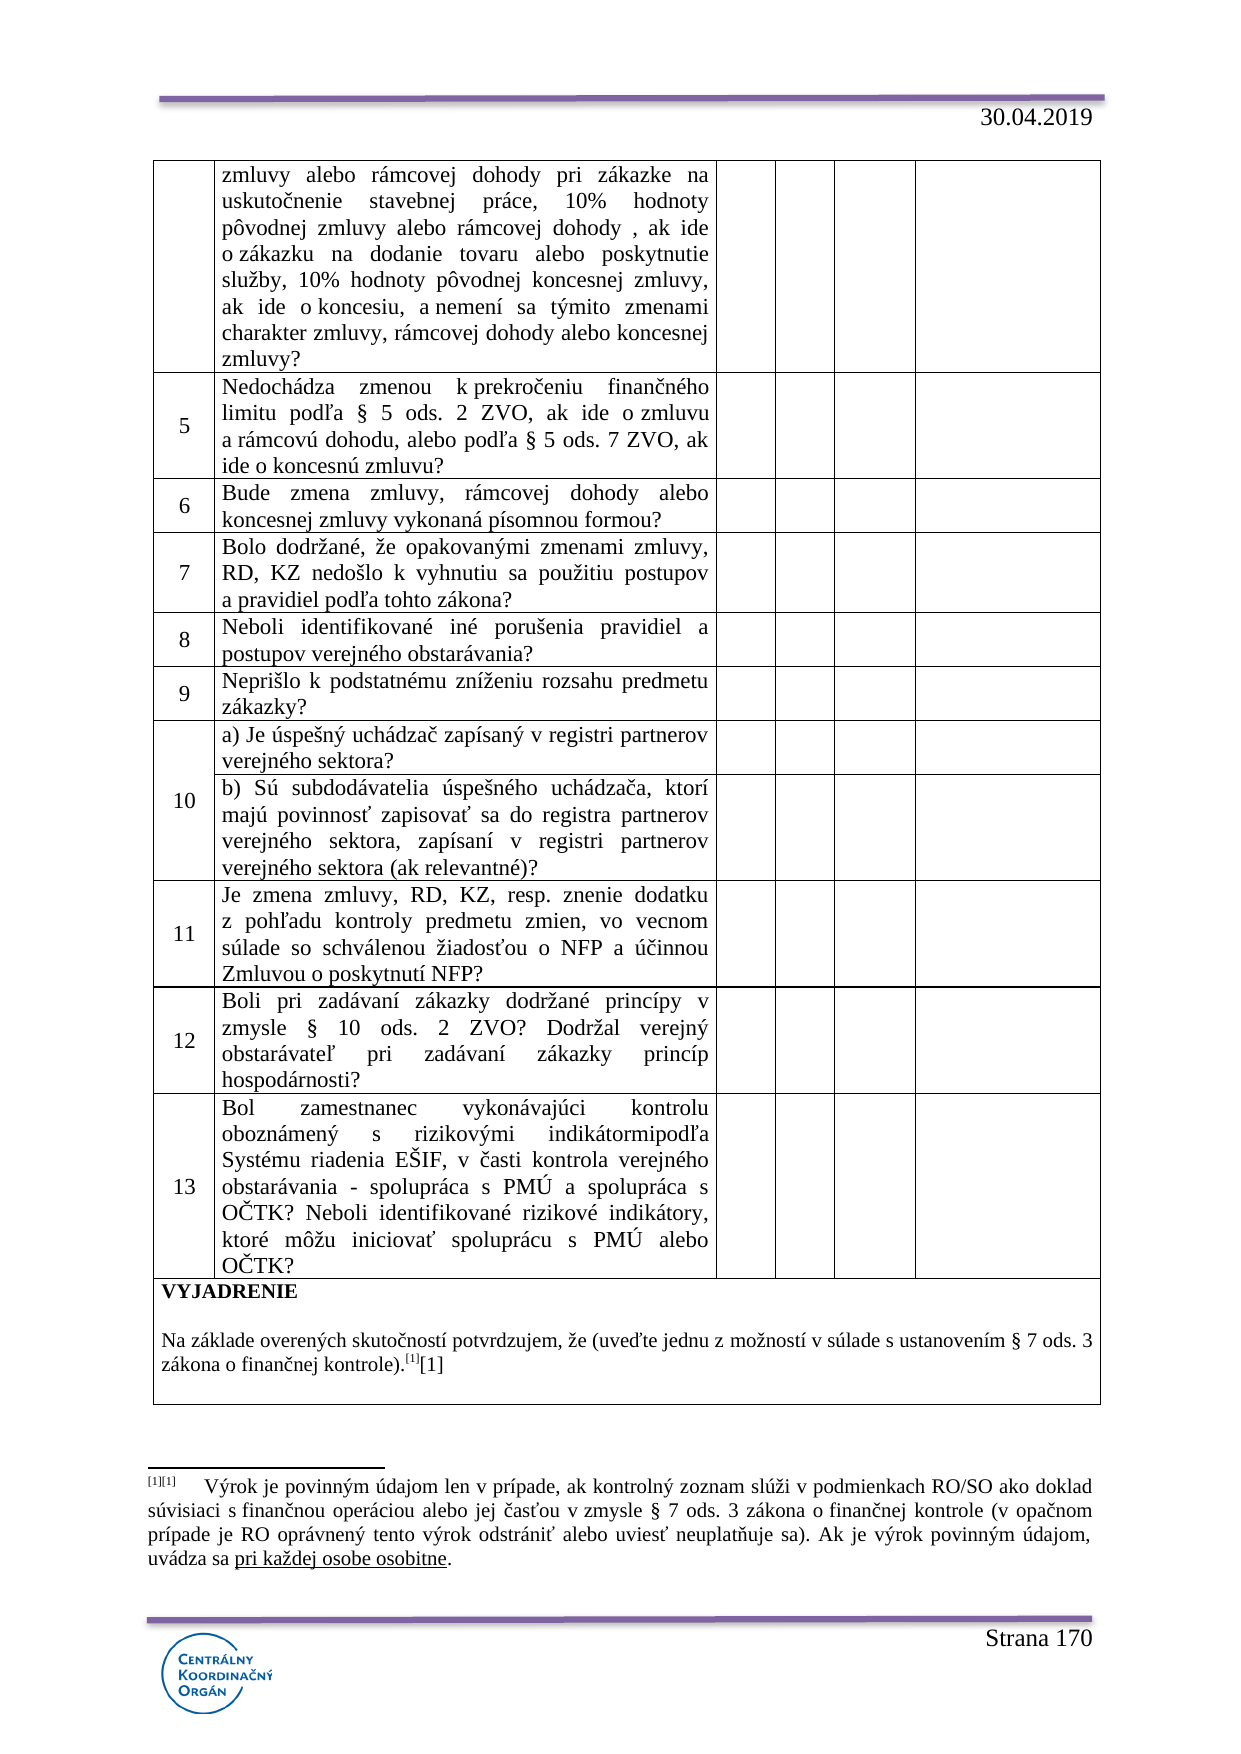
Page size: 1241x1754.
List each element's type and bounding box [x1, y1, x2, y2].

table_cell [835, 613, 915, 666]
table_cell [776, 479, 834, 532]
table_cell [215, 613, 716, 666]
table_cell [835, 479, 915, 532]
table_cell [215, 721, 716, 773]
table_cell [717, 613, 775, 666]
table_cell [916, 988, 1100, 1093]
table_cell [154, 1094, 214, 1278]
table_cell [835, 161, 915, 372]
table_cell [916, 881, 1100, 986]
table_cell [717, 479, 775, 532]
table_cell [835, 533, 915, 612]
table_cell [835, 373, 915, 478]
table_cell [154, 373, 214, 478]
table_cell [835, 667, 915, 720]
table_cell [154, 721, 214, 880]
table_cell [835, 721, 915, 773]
picture [159, 1631, 272, 1713]
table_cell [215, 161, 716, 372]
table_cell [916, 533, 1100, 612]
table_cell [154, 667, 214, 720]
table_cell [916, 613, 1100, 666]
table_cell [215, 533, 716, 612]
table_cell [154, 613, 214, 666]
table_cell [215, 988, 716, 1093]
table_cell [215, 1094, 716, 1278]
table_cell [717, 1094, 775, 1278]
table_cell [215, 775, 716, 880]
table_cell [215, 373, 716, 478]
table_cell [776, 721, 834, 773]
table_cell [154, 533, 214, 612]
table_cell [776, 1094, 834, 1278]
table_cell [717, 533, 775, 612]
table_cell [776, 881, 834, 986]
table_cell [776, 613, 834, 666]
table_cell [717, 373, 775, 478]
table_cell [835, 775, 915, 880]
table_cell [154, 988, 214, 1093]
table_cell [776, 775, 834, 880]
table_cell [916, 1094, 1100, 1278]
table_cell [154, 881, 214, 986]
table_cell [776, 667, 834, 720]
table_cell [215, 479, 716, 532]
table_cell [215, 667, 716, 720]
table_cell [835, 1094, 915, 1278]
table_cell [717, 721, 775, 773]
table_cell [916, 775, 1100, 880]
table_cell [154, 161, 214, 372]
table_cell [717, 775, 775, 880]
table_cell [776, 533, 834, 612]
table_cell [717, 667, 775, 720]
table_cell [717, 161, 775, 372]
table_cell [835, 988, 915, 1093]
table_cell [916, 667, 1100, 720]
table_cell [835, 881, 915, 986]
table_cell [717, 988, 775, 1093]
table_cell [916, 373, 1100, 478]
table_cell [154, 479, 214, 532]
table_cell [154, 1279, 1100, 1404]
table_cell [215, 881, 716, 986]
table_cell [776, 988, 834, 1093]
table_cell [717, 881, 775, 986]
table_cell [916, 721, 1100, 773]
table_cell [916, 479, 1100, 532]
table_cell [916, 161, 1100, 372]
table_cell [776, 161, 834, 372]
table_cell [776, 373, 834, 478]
